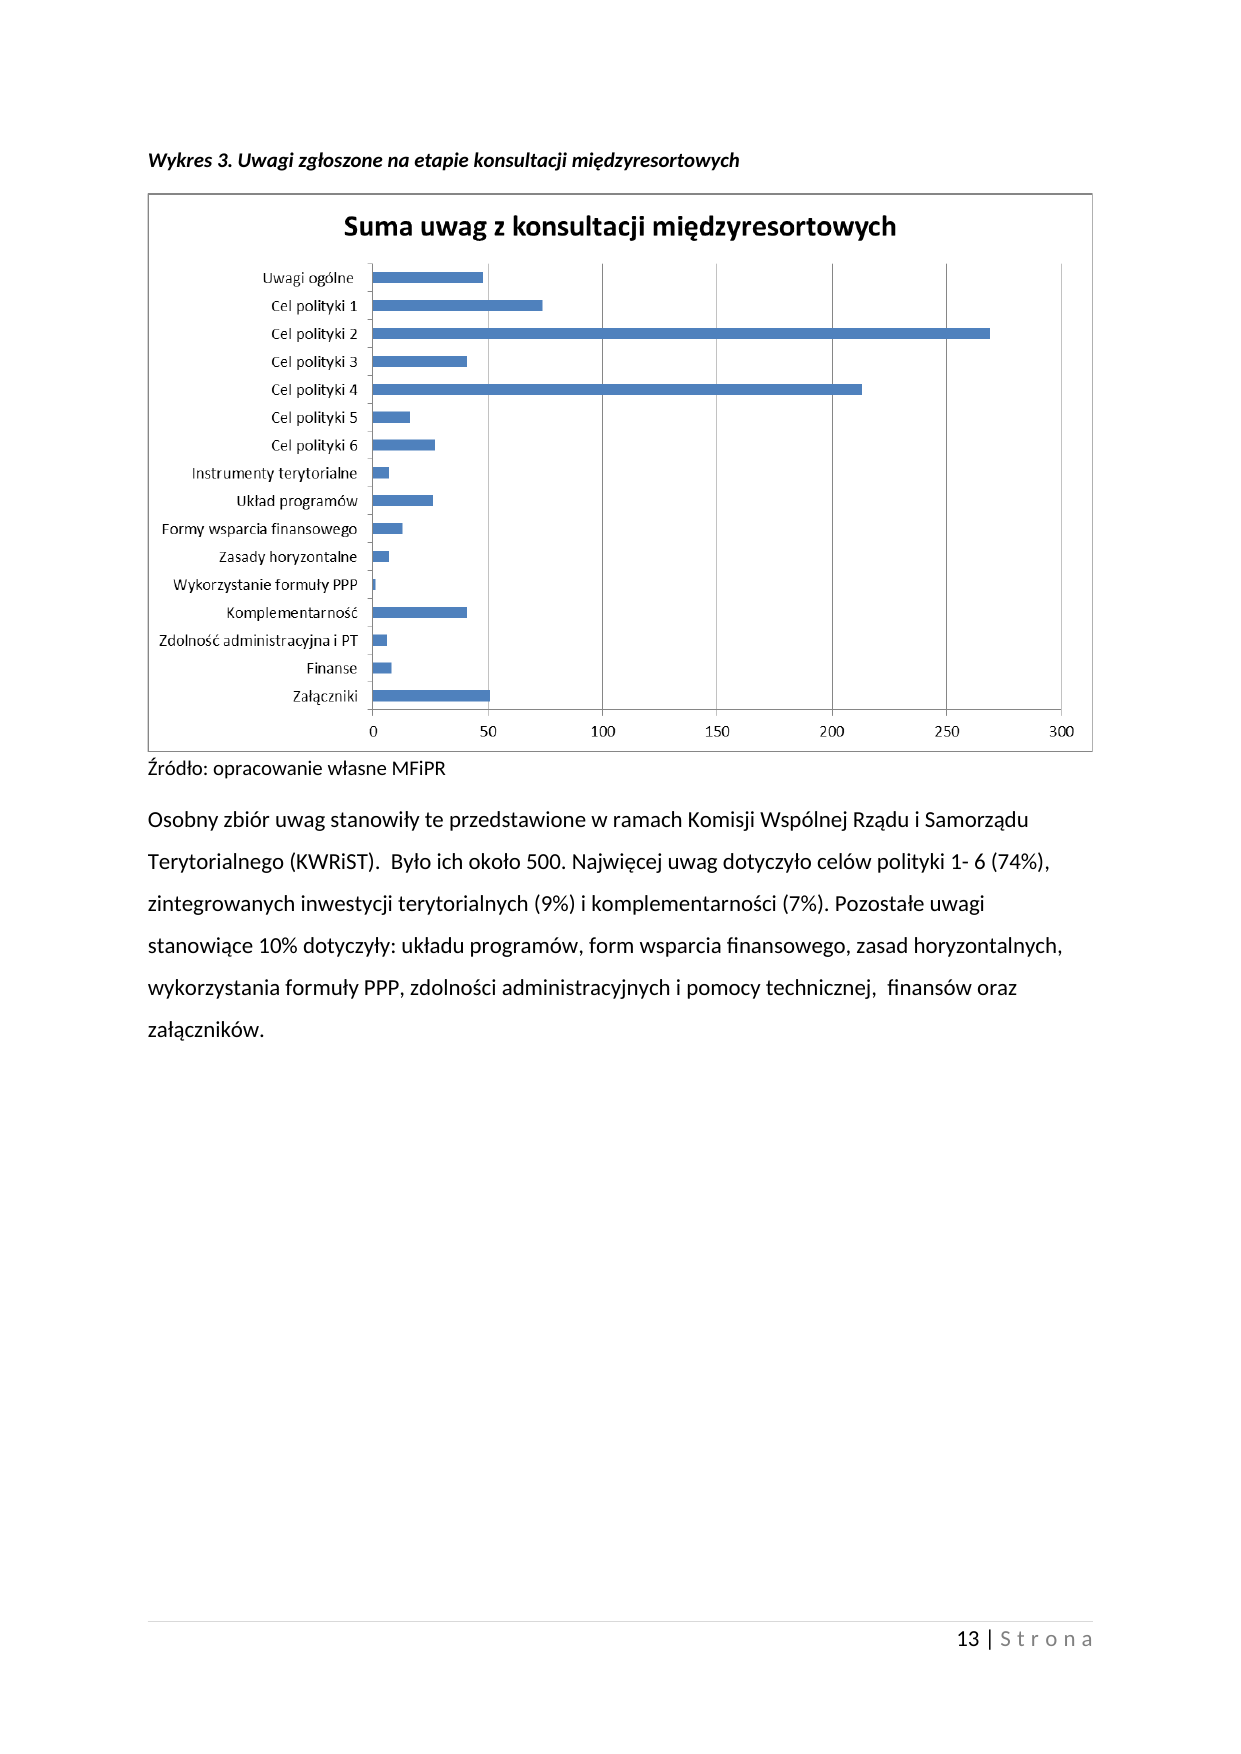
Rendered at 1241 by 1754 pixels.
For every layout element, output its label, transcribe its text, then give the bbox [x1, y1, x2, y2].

picture [147, 193, 1093, 752]
text Osobny zbiór uwag stanowiły te przedstawione w ramach Komisji Wspólnej Rządu i Samorządu Terytorialnego (KWRiST). Było ich około 500. Najwięcej uwag dotyczyło celów polityki 1- 6 (74%), zintegrowanych inwestycji terytorialnych (9%) i komplementarności (7%). Pozostałe uwagi stanowiące 10% dotyczyły: układu programów, form wsparcia finansowego, zasad horyzontalnych, wykorzystania formuły PPP, zdolności administracyjnych i pomocy technicznej, finansów oraz załączników. [148, 805, 1093, 1043]
text Wykres 3. Uwagi zgłoszone na etapie konsultacji międzyresortowych [148, 148, 1093, 173]
text Źródło: opracowanie własne MFiPR [148, 752, 1093, 781]
